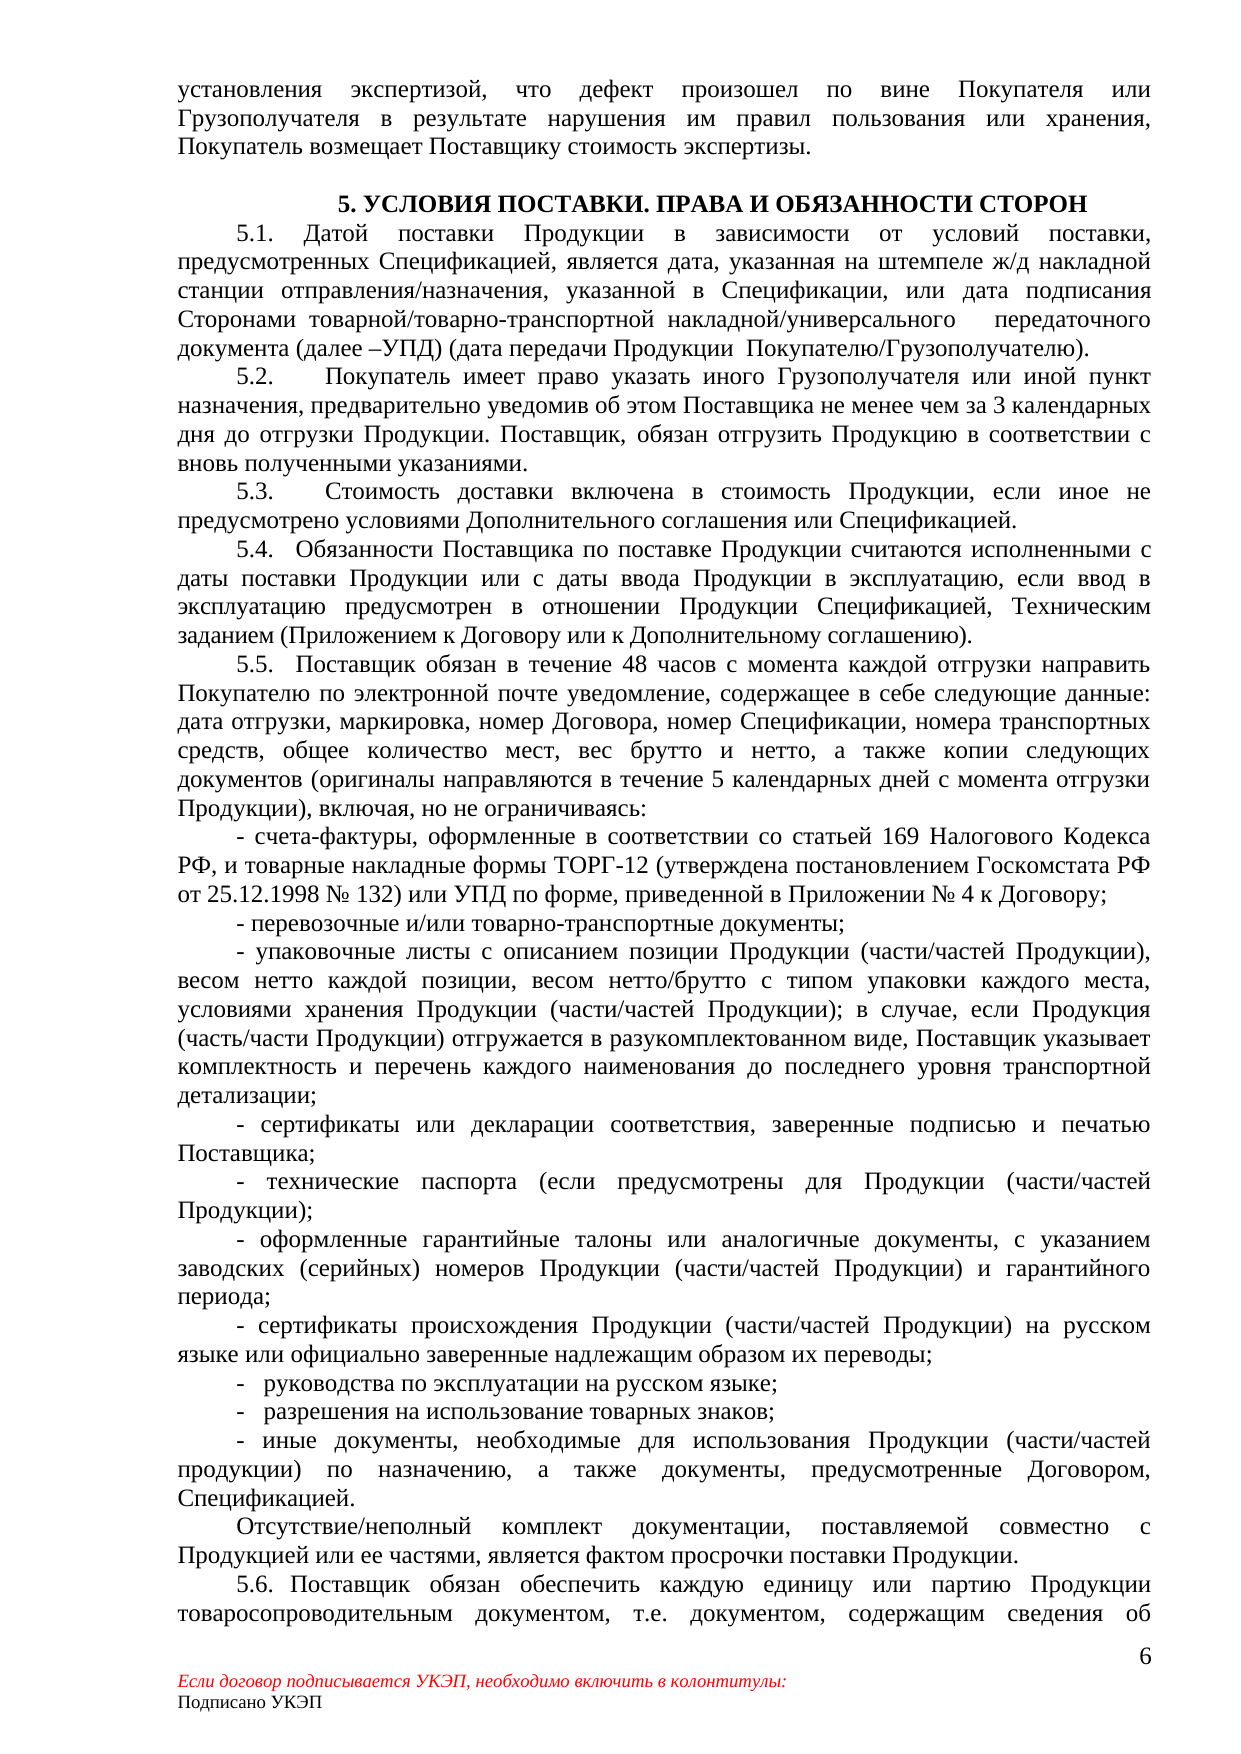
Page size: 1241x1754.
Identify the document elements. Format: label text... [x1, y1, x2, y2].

list - упаковочные листы с описанием позиции Продукции (части/частей Продукции), весом нетто каждой позиции, весом нетто/брутто с типом упаковки каждого места, условиями хранения Продукции (части/частей Продукции); в случае, если Продукция (часть/части Продукции) отгружается в разукомплектованном виде, Поставщик указывает комплектность и перечень каждого наименования до последнего уровня транспортной детализации; [177, 936, 1152, 1109]
list - руководства по эксплуатации на русском языке; [177, 1368, 1152, 1396]
list - иные документы, необходимые для использования Продукции (части/частей продукции) по назначению, а также документы, предусмотренные Договором, Спецификацией. [177, 1425, 1152, 1511]
list - сертификаты происхождения Продукции (части/частей Продукции) на русском языке или официально заверенные надлежащим образом их переводы; [177, 1310, 1152, 1368]
list Обязанности Поставщика по поставке Продукции считаются исполненными с даты поставки Продукции или с даты ввода Продукции в эксплуатацию, если ввод в эксплуатацию предусмотрен в отношении Продукции Спецификацией, Техническим заданием (Приложением к Договору или к Дополнительному соглашению). [177, 534, 1152, 649]
list - счета-фактуры, оформленные в соответствии со статьей 169 Налогового Кодекса РФ, и товарные накладные формы ТОРГ-12 (утверждена постановлением Госкомстата РФ от 25.12.1998 № 132) или УПД по форме, приведенной в Приложении № 4 к Договору; [177, 821, 1152, 908]
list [177, 74, 1152, 160]
list Поставщик обязан в течение 48 часов с момента каждой отгрузки направить Покупателю по электронной почте уведомление, содержащее в себе следующие данные: дата отгрузки, маркировка, номер Договора, номер Спецификации, номера транспортных средств, общее количество мест, вес брутто и нетто, а также копии следующих документов (оригиналы направляются в течение 5 календарных дней с момента отгрузки Продукции), включая, но не ограничиваясь: [177, 649, 1152, 821]
list - разрешения на использование товарных знаков; [177, 1396, 1152, 1425]
list Отсутствие/неполный комплект документации, поставляемой совместно с Продукцией или ее частями, является фактом просрочки поставки Продукции. [177, 1511, 1152, 1569]
list 5.1. Датой поставки Продукции в зависимости от условий поставки, предусмотренных Спецификацией, является дата, указанная на штемпеле ж/д накладной станции отправления/назначения, указанной в Спецификации, или дата подписания Сторонами товарной/товарно-транспортной накладной/универсального передаточного документа (далее –УПД) (дата передачи Продукции Покупателю/Грузополучателю). [177, 218, 1152, 361]
list Стоимость доставки включена в стоимость Продукции, если иное не предусмотрено условиями Дополнительного соглашения или Спецификацией. [177, 476, 1152, 534]
list - сертификаты или декларации соответствия, заверенные подписью и печатью Поставщика; [177, 1109, 1152, 1166]
list - технические паспорта (если предусмотрены для Продукции (части/частей Продукции); [177, 1166, 1152, 1224]
list - перевозочные и/или товарно-транспортные документы; [177, 908, 1152, 936]
list Покупатель имеет право указать иного Грузополучателя или иной пункт назначения, предварительно уведомив об этом Поставщика не менее чем за 3 календарных дня до отгрузки Продукции. Поставщик, обязан отгрузить Продукцию в соответствии с вновь полученными указаниями. [177, 361, 1152, 476]
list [177, 1569, 1152, 1626]
text 5. УСЛОВИЯ ПОСТАВКИ. ПРАВА И ОБЯЗАННОСТИ СТОРОН [215, 189, 1152, 218]
list - оформленные гарантийные талоны или аналогичные документы, с указанием заводских (серийных) номеров Продукции (части/частей Продукции) и гарантийного периода; [177, 1224, 1152, 1310]
